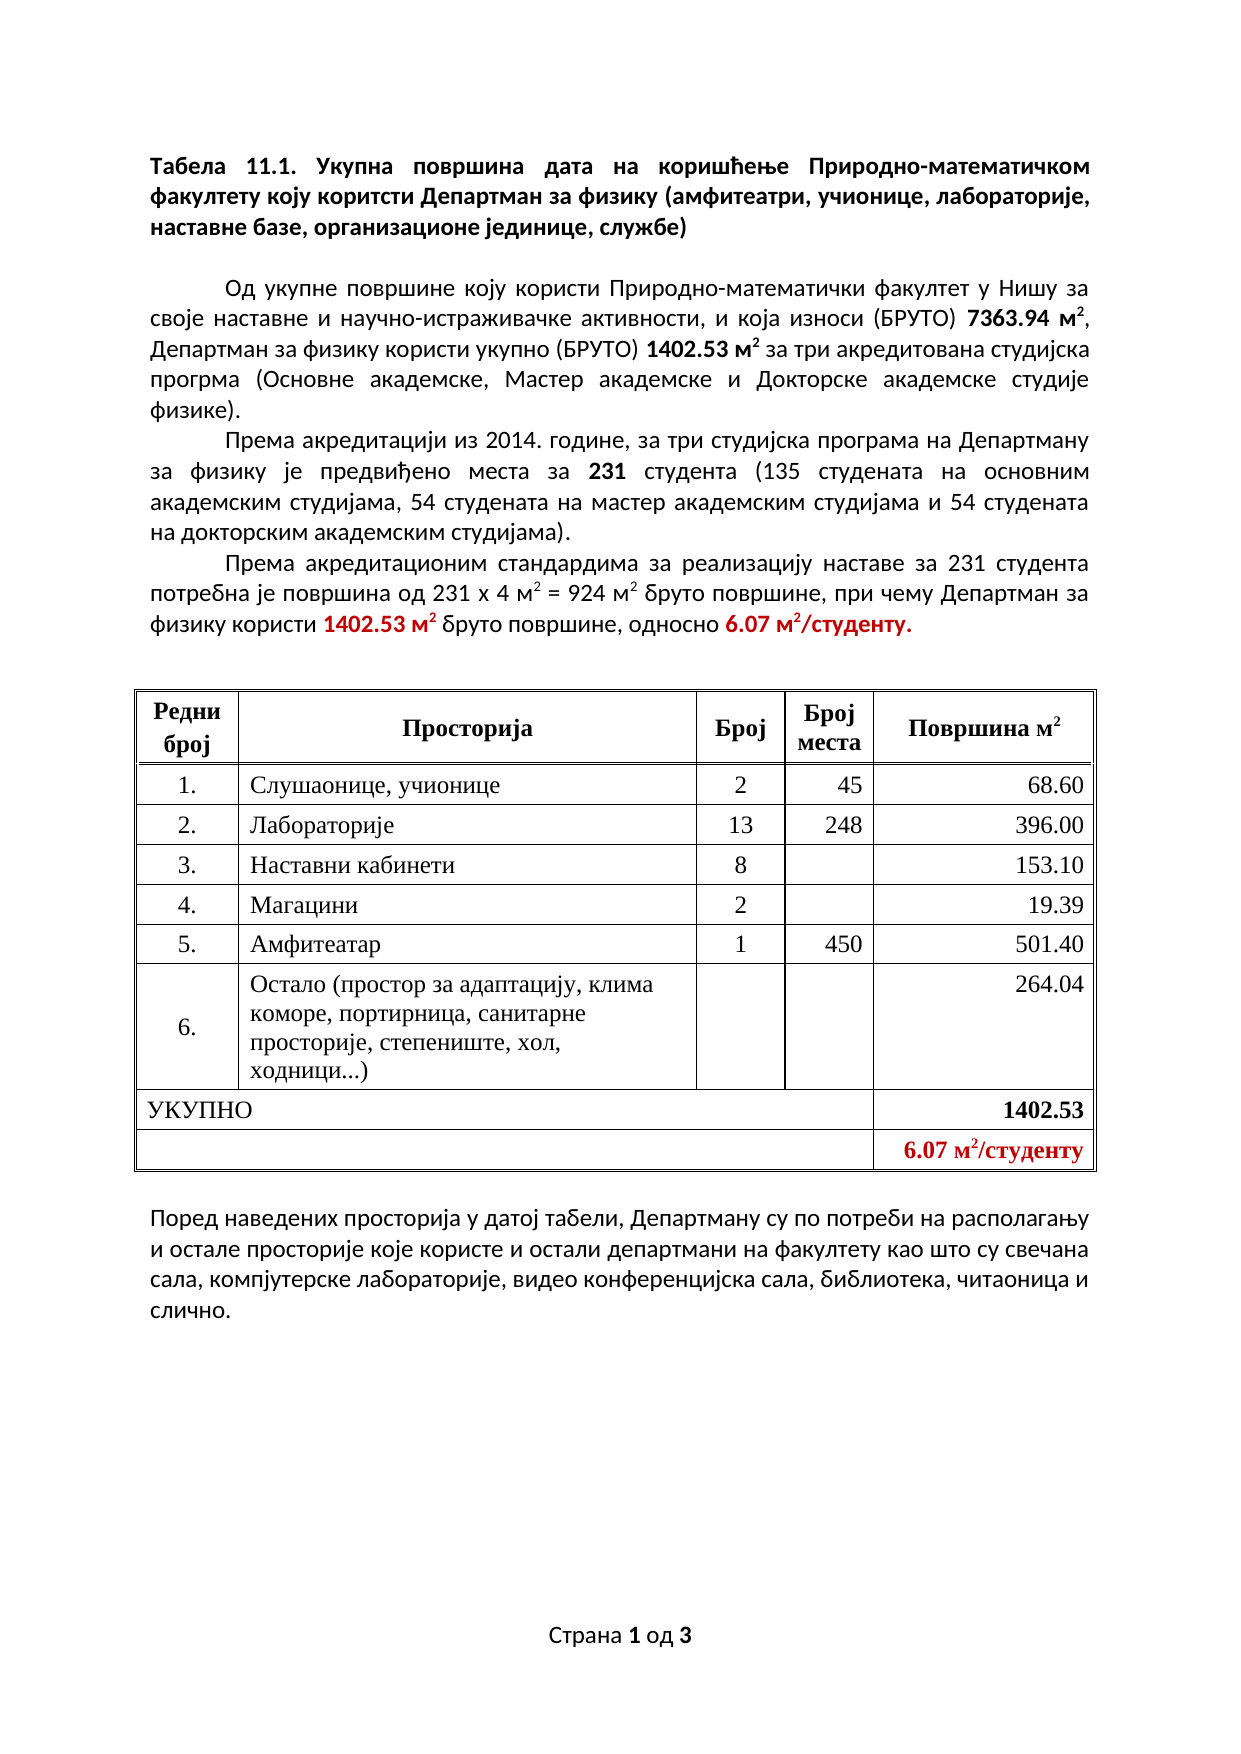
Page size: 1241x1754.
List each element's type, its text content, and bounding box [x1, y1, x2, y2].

table_cell [786, 845, 873, 884]
table_cell 1. [135, 762, 238, 804]
table_cell 8 [697, 845, 784, 884]
table_cell 45 [786, 765, 873, 804]
table_cell 264.04 [874, 964, 1093, 1089]
table_cell 5. [137, 925, 238, 963]
table_cell [697, 964, 784, 1089]
table_cell [786, 885, 873, 923]
table_cell 2 [697, 885, 784, 923]
text Поред наведених просторија у датој табели, Департману су по потреби на располагању и остале просторије које користе и остали департмани на факултету као што су свечана сала, компјутерске лабораторије, видео конференцијска сала, библиотека, читаоница и слично. [150, 1202, 1090, 1324]
table_header Просторија [239, 692, 696, 762]
table_header Редни број [137, 692, 238, 762]
table_cell Наставни кабинети [239, 845, 696, 884]
table_cell 3. [137, 845, 238, 884]
table_cell Магацини [239, 885, 696, 923]
table_cell Остало (простор за адаптацију, клима коморе, портирница, санитарне просторије, степениште, хол, ходници...) [239, 964, 696, 1089]
table_cell 396.00 [874, 805, 1093, 844]
table_cell 501.40 [874, 925, 1093, 963]
table_cell УКУПНО [137, 1090, 873, 1129]
table_cell 450 [786, 925, 873, 963]
table_cell Амфитеатар [239, 925, 696, 963]
table_cell [786, 964, 873, 1089]
table_cell 19.39 [874, 885, 1093, 923]
table_cell Лабораторије [239, 805, 696, 844]
table_cell 2. [137, 805, 238, 844]
table_cell 4. [137, 885, 238, 923]
text Према акредитационим стандардима за реализацију наставе за 231 студента потребна је површина од 231 x 4 м2 = 924 м2 бруто површине, при чему Департман за физику користи 1402.53 м2 бруто површине, односно 6.07 м2/студенту. [150, 547, 1090, 638]
text Према акредитацији из 2014. године, за три студијска програма на Департману за физику је предвиђено места за 231 студента (135 студената на основним академским студијама, 54 студената на мастер академским студијама и 54 студената на докторским академским студијама). [150, 425, 1090, 547]
text Од укупне површине коју користи Природно-математички факултет у Нишу за своје наставне и научно-истраживачке активности, и која износи (БРУТО) 7363.94 м2, Департман за физику користи укупно (БРУТО) 1402.53 м2 за три акредитована студијска прогрма (Основне академске, Мастер академске и Докторске академске студије физике). [150, 272, 1090, 425]
table_header Број [697, 692, 784, 762]
table_header Површина м2 [874, 692, 1093, 762]
table_cell 6.07 м2/студенту [874, 1130, 1093, 1169]
table_cell 248 [786, 805, 873, 844]
table_cell 1 [697, 925, 784, 963]
table_cell 13 [697, 805, 784, 844]
table_cell [137, 1130, 873, 1169]
table_cell 1402.53 [874, 1090, 1093, 1129]
table_cell 68.60 [874, 762, 1095, 804]
table_header Број места [786, 692, 873, 762]
table_cell 153.10 [874, 845, 1093, 884]
table_cell Слушаонице, учионице [239, 765, 696, 804]
table_cell 6. [137, 964, 238, 1089]
text Табела 11.1. Укупна површина дата на коришћење Природно-математичком факултету коју коритсти Департман за физику (амфитеатри, учионице, лабораторије, наставне базе, организационе јединице, службе) [150, 150, 1090, 242]
table_cell 2 [697, 765, 784, 804]
